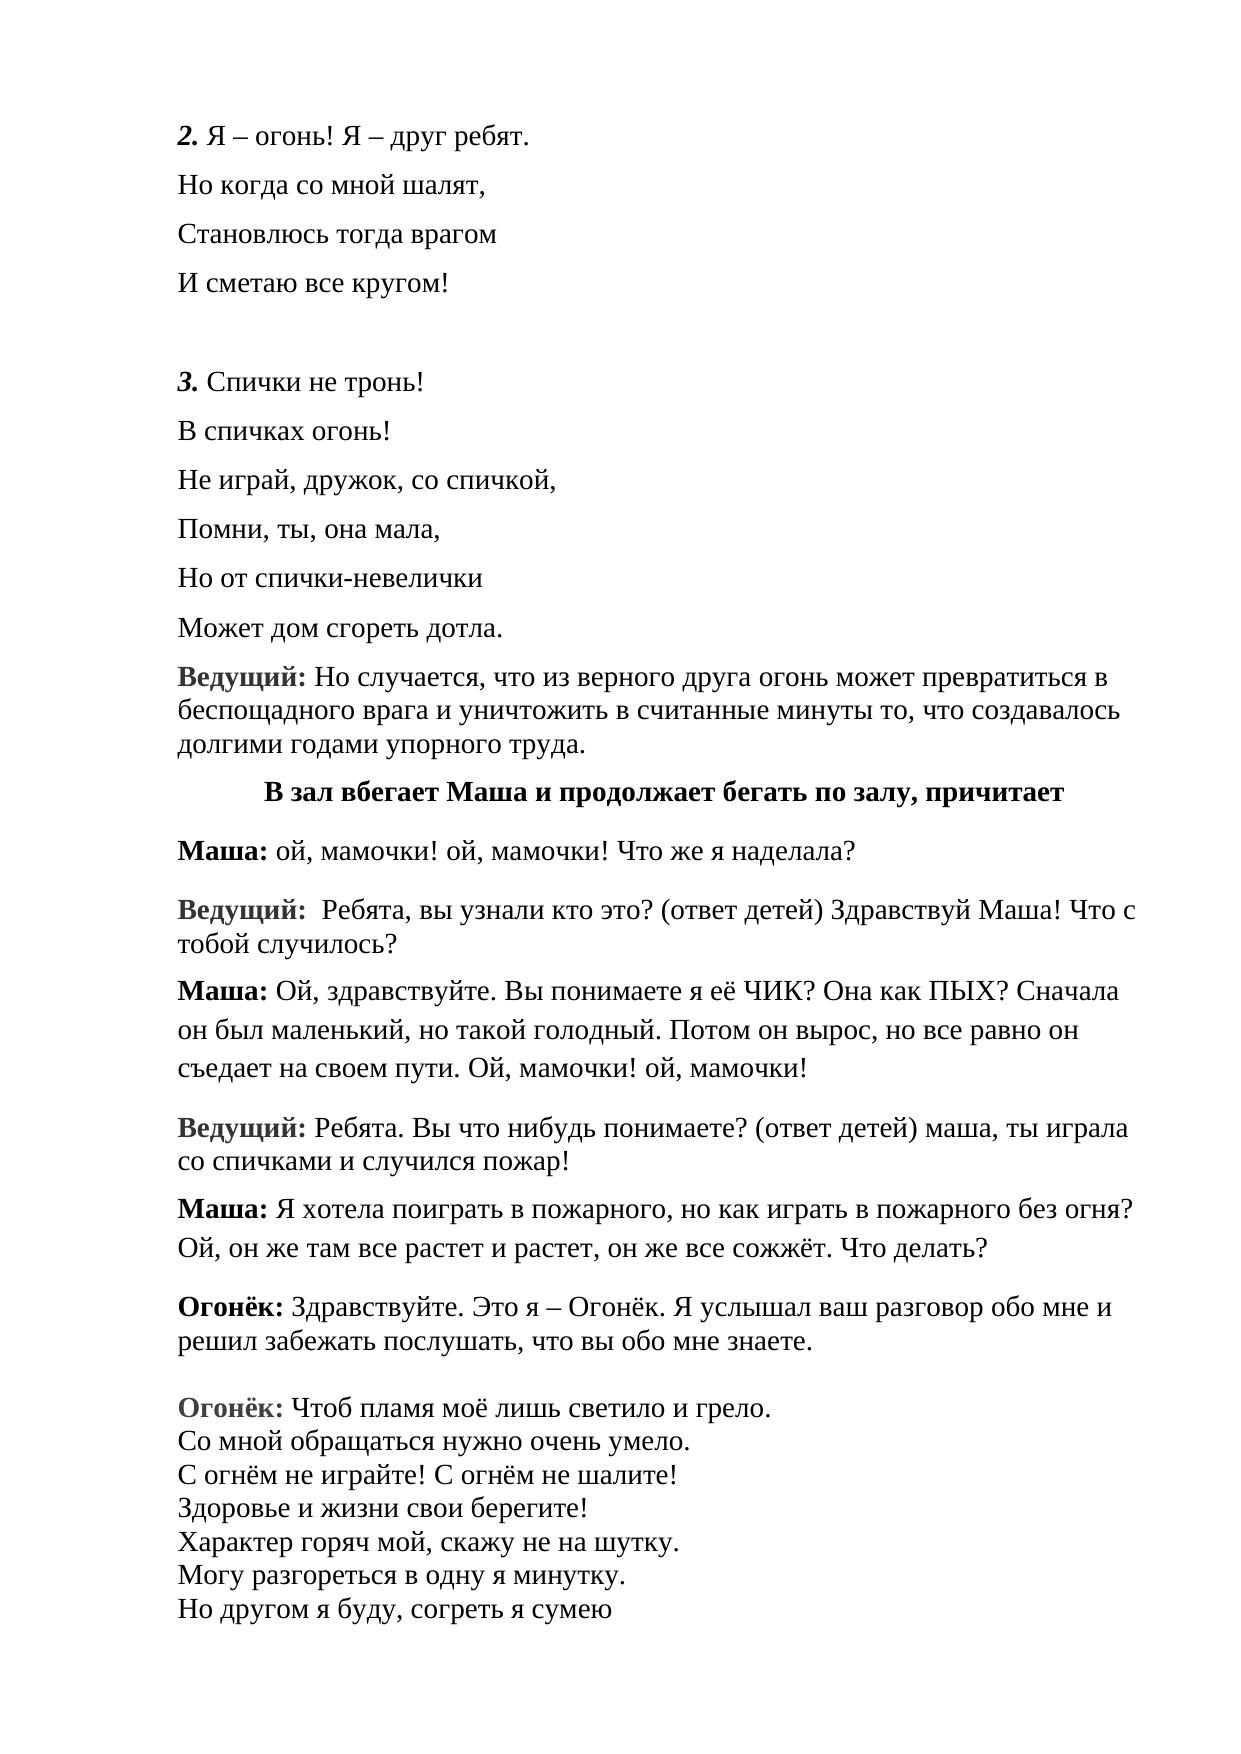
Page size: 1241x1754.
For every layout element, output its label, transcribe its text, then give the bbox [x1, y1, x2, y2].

text Но от спички-невелички [177, 561, 1152, 594]
text С огнём не играйте! С огнём не шалите! [177, 1457, 1152, 1490]
text Но когда со мной шалят, [177, 167, 1152, 201]
text Но другом я буду, согреть я сумею [177, 1591, 1152, 1624]
text Характер горяч мой, скажу не на шутку. [177, 1524, 1152, 1557]
text Огонёк: Чтоб пламя моё лишь светило и грело. [177, 1390, 1152, 1423]
text Помни, ты, она мала, [177, 511, 1152, 545]
text Здоровье и жизни свои берегите! [177, 1490, 1152, 1524]
text В спичках огонь! [177, 413, 1152, 447]
text Ведущий: Ребята. Вы что нибудь понимаете? (ответ детей) маша, ты играла со спичками и случился пожар! [177, 1110, 1152, 1177]
text Не играй, дружок, со спичкой, [177, 462, 1152, 496]
text Могу разгореться в одну я минутку. [177, 1557, 1152, 1591]
text Ведущий: Ребята, вы узнали кто это? (ответ детей) Здравствуй Маша! Что с тобой случилось? [177, 892, 1152, 959]
text Маша: ой, мамочки! ой, мамочки! Что же я наделала? [177, 833, 1152, 867]
text Ведущий: Но случается, что из верного друга огонь может превратиться в беспощадного врага и уничтожить в считанные минуты то, что создавалось долгими годами упорного труда. [177, 659, 1152, 759]
text 3. Спички не тронь! [177, 364, 1152, 397]
text В зал вбегает Маша и продолжает бегать по залу, причитает [177, 774, 1152, 807]
text Может дом сгореть дотла. [177, 610, 1152, 643]
text Со мной обращаться нужно очень умело. [177, 1423, 1152, 1457]
text 2. Я – огонь! Я – друг ребят. [177, 118, 1152, 152]
text Огонёк: Здравствуйте. Это я – Огонёк. Я услышал ваш разговор обо мне и решил забежать послушать, что вы обо мне знаете. [177, 1289, 1152, 1356]
text Маша: Ой, здравствуйте. Вы понимаете я её ЧИК? Она как ПЫХ? Сначала он был маленький, но такой голодный. Потом он вырос, но все равно он съедает на своем пути. Ой, мамочки! ой, мамочки! [177, 973, 1152, 1084]
text И сметаю все кругом! [177, 266, 1152, 299]
text Становлюсь тогда врагом [177, 216, 1152, 250]
text Маша: Я хотела поиграть в пожарного, но как играть в пожарного без огня? Ой, он же там все растет и растет, он же все сожжёт. Что делать? [177, 1191, 1152, 1263]
